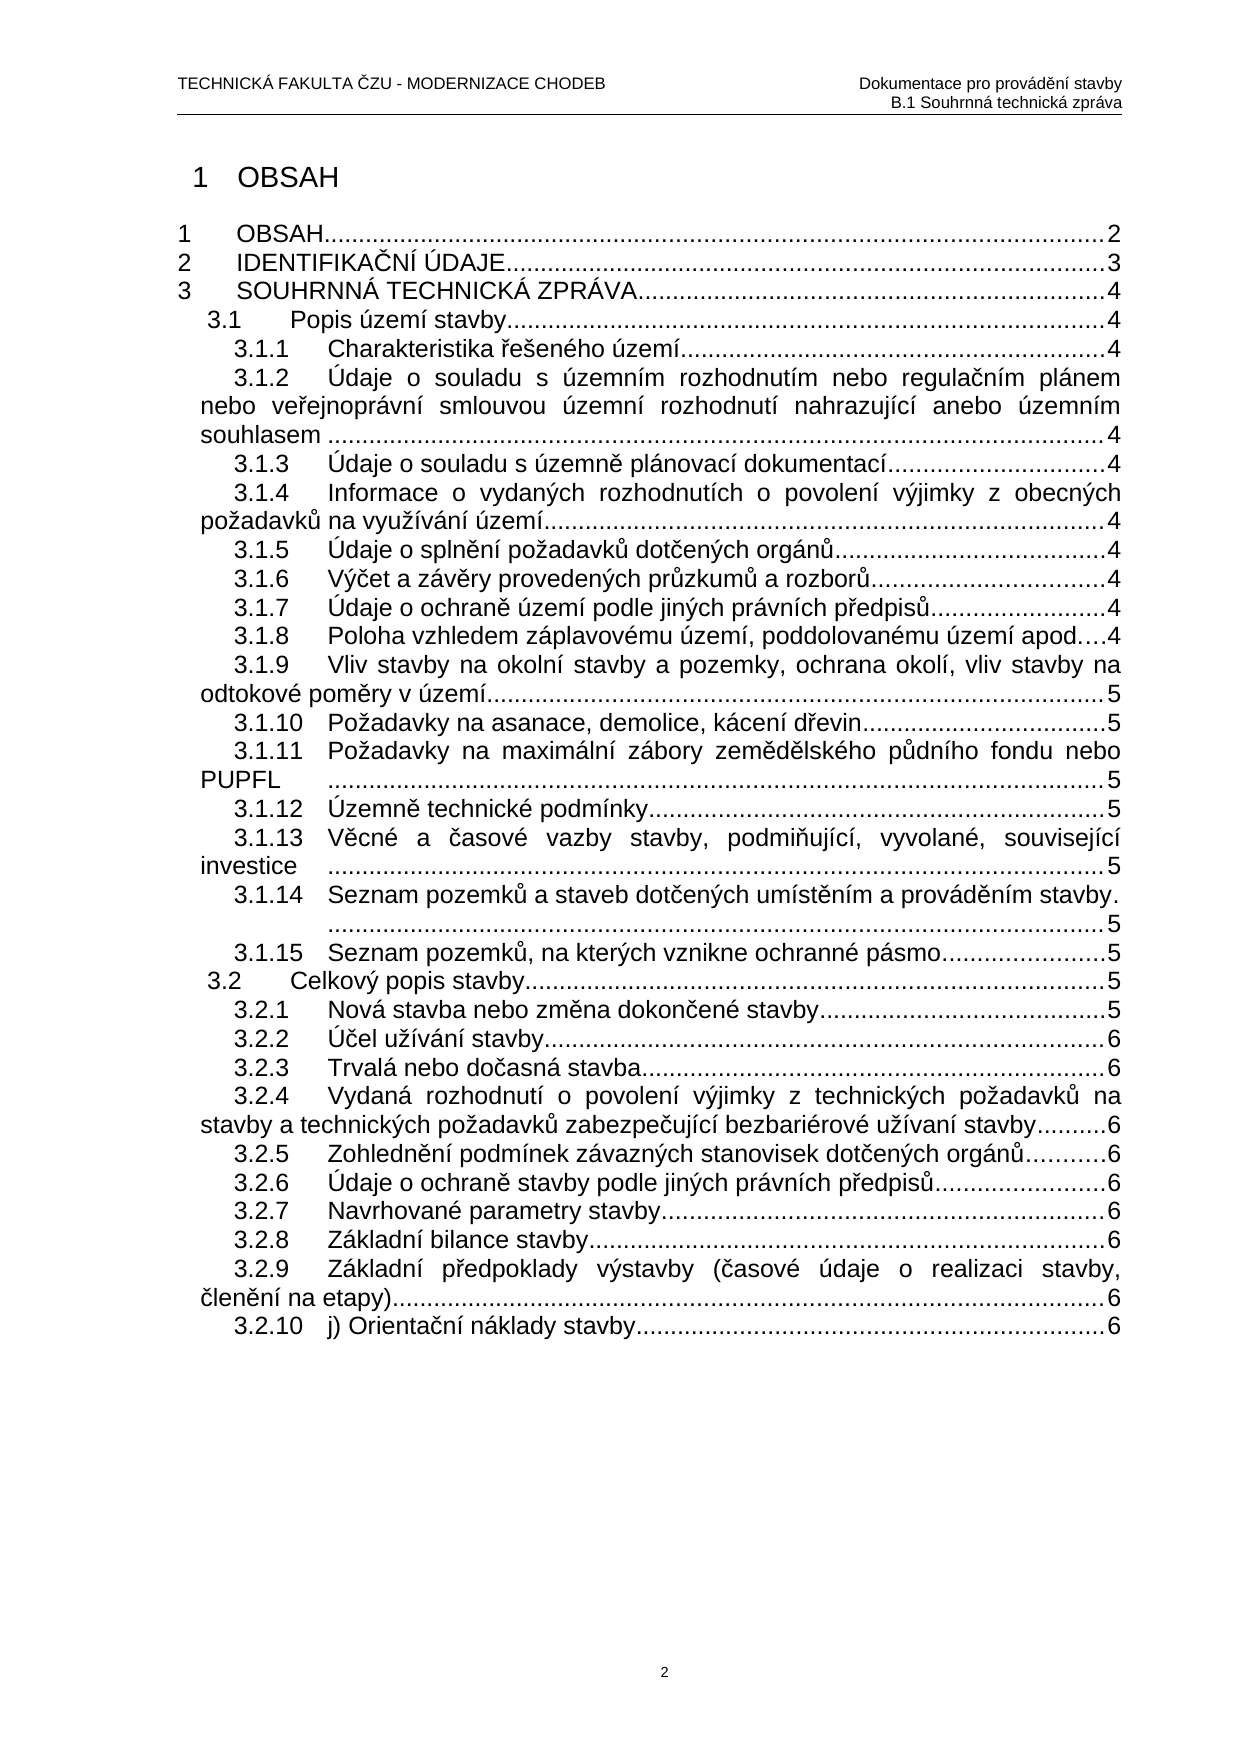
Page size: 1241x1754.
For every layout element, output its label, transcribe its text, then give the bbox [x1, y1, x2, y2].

text 3.2.9 Základní předpoklady výstavby (časové údaje o realizaci stavby, členění na etapy) 6 [200, 1254, 1122, 1311]
text 3.1.4 Informace o vydaných rozhodnutích o povolení výjimky z obecných požadavků na využívání území 4 [200, 477, 1122, 535]
text 3.1.9 Vliv stavby na okolní stavby a pozemky, ochrana okolí, vliv stavby na odtokové poměry v území 5 [200, 650, 1122, 707]
text 3.1.11 Požadavky na maximální zábory zemědělského půdního fondu nebo PUPFL 5 [200, 736, 1122, 794]
text 1 OBSAH 2 [177, 219, 1122, 247]
text 3 SOUHRNNÁ TECHNICKÁ ZPRÁVA 4 [177, 276, 1122, 305]
text 3.2.7 Navrhované parametry stavby 6 [200, 1196, 1122, 1225]
text 3.2.8 Základní bilance stavby 6 [200, 1225, 1122, 1254]
text 3.2.2 Účel užívání stavby 6 [200, 1024, 1122, 1052]
text 3.2.1 Nová stavba nebo změna dokončené stavby 5 [200, 995, 1122, 1024]
text 3.2.6 Údaje o ochraně stavby podle jiných právních předpisů 6 [200, 1167, 1122, 1196]
text 3.1.15 Seznam pozemků, na kterých vznikne ochranné pásmo 5 [200, 937, 1122, 966]
text 2 IDENTIFIKAČNÍ ÚDAJE 3 [177, 247, 1122, 276]
text 3.1.3 Údaje o souladu s územně plánovací dokumentací 4 [200, 449, 1122, 477]
text 3.2.4 Vydaná rozhodnutí o povolení výjimky z technických požadavků na stavby a technických požadavků zabezpečující bezbariérové užívaní stavby 6 [200, 1081, 1122, 1139]
text 3.2.5 Zohlednění podmínek závazných stanovisek dotčených orgánů 6 [200, 1139, 1122, 1167]
subtitle OBSAH [192, 160, 1122, 194]
text 3.1.6 Výčet a závěry provedených průzkumů a rozborů 4 [200, 564, 1122, 592]
text 3.1.14 Seznam pozemků a staveb dotčených umístěním a prováděním stavby 5 [200, 880, 1122, 937]
text 3.1.1 Charakteristika řešeného území 4 [200, 334, 1122, 362]
text 3.1.2 Údaje o souladu s územním rozhodnutím nebo regulačním plánem nebo veřejnoprávní smlouvou územní rozhodnutí nahrazující anebo územním souhlasem 4 [200, 362, 1122, 449]
text 3.1.13 Věcné a časové vazby stavby, podmiňující, vyvolané, související investice 5 [200, 822, 1122, 880]
text 3.1.8 Poloha vzhledem záplavovému území, poddolovanému území apod. 4 [200, 621, 1122, 650]
text 3.1.5 Údaje o splnění požadavků dotčených orgánů 4 [200, 535, 1122, 564]
text 3.1.10 Požadavky na asanace, demolice, kácení dřevin 5 [200, 707, 1122, 736]
text 3.2 Celkový popis stavby 5 [177, 966, 1122, 995]
text 3.2.10 j) Orientační náklady stavby 6 [200, 1311, 1122, 1340]
text 3.1.12 Územně technické podmínky 5 [200, 794, 1122, 822]
text 3.1 Popis území stavby 4 [177, 305, 1122, 334]
text 3.1.7 Údaje o ochraně území podle jiných právních předpisů 4 [200, 592, 1122, 621]
text 3.2.3 Trvalá nebo dočasná stavba 6 [200, 1052, 1122, 1081]
